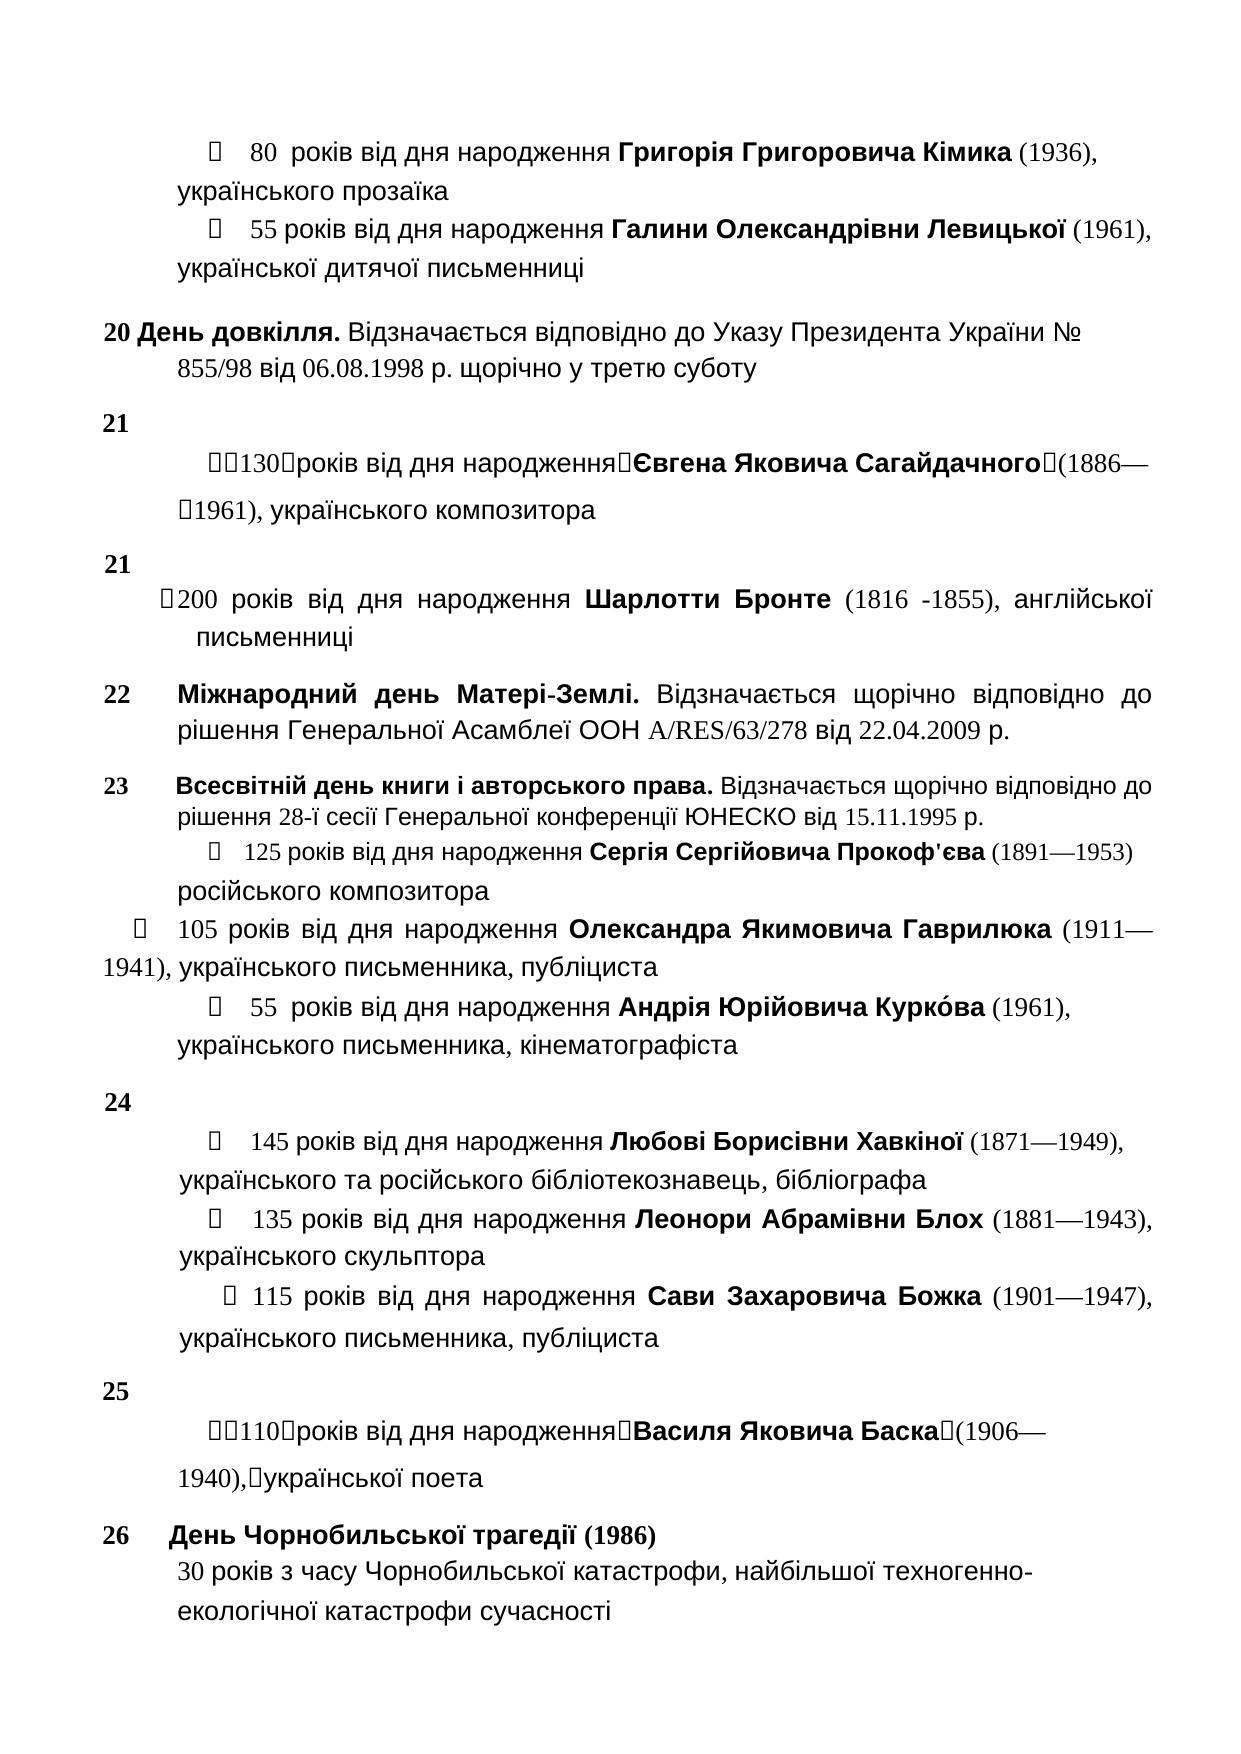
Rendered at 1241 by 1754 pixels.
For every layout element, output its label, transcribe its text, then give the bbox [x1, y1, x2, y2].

list 105 років від дня народження Олександра Якимовича Гаврилюка (1911— 1941), українського письменника, публіциста [102, 910, 1153, 982]
list Всесвітній день книги і авторського права. Відзначається щорічно відповідно до рішення 28-ї сесії Генеральної конференції ЮНЕСКО від 15.11.1995 р. [103, 771, 1153, 831]
text 25 [102, 1375, 1153, 1406]
text 26 День Чорнобильської трагедії (1986) [102, 1519, 1153, 1550]
text українського та російського бібліотекознавець, бібліографа [179, 1164, 1153, 1195]
text української дитячої письменниці [177, 252, 1153, 283]
list Міжнародний день Матері-Землі. Відзначається щорічно відповідно до рішення Генеральної Асамблеї ООН A/RES/63/278 від 22.04.2009 р. [103, 678, 1153, 745]
text 110років від дня народженняВасиля Яковича Баска(1906—1940),української поета [177, 1411, 1153, 1495]
list 115 років від дня народження Сави Захаровича Божка (1901—1947), українського письменника, публіциста [179, 1276, 1153, 1353]
list 80 років від дня народження Григорія Григоровича Кімика (1936), [207, 132, 1153, 169]
text 30 років з часу Чорнобильської катастрофи, найбільшої техногенно-екологічної катастрофи сучасності [177, 1555, 1153, 1626]
list 135 років від дня народження Леонори Абрамівни Блох (1881—1943), українського скульптора [179, 1199, 1153, 1272]
text українського письменника, кінематографіста [177, 1029, 1153, 1060]
list 145 років від дня народження Любові Борисівни Хавкіної (1871—1949), [207, 1122, 1153, 1158]
text українського прозаїка [177, 174, 1153, 206]
text 20 День довкілля. Відзначається відповідно до Указу Президента України № 855/98 від 06.08.1998 р. щорічно у третю суботу [103, 316, 1153, 383]
text російського композитора [177, 875, 1153, 906]
text 21 [104, 548, 1153, 579]
text 130років від дня народженняЄвгена Яковича Сагайдачного(1886—1961), українського композитора [177, 443, 1153, 527]
text 21 [102, 407, 1153, 439]
list 200 років від дня народження Шарлотти Бронте (1816 -1855), англійської письменниці [158, 580, 1153, 652]
list 125 років від дня народження Сергія Сергійовича Прокоф'єва (1891—1953) [207, 834, 1153, 868]
list 55 років від дня народження Андрія Юрійовича Курко́ва (1961), [207, 987, 1153, 1024]
text 24 [104, 1087, 1153, 1118]
list 55 років від дня народження Галини Олександрівни Левицької (1961), [207, 210, 1153, 247]
